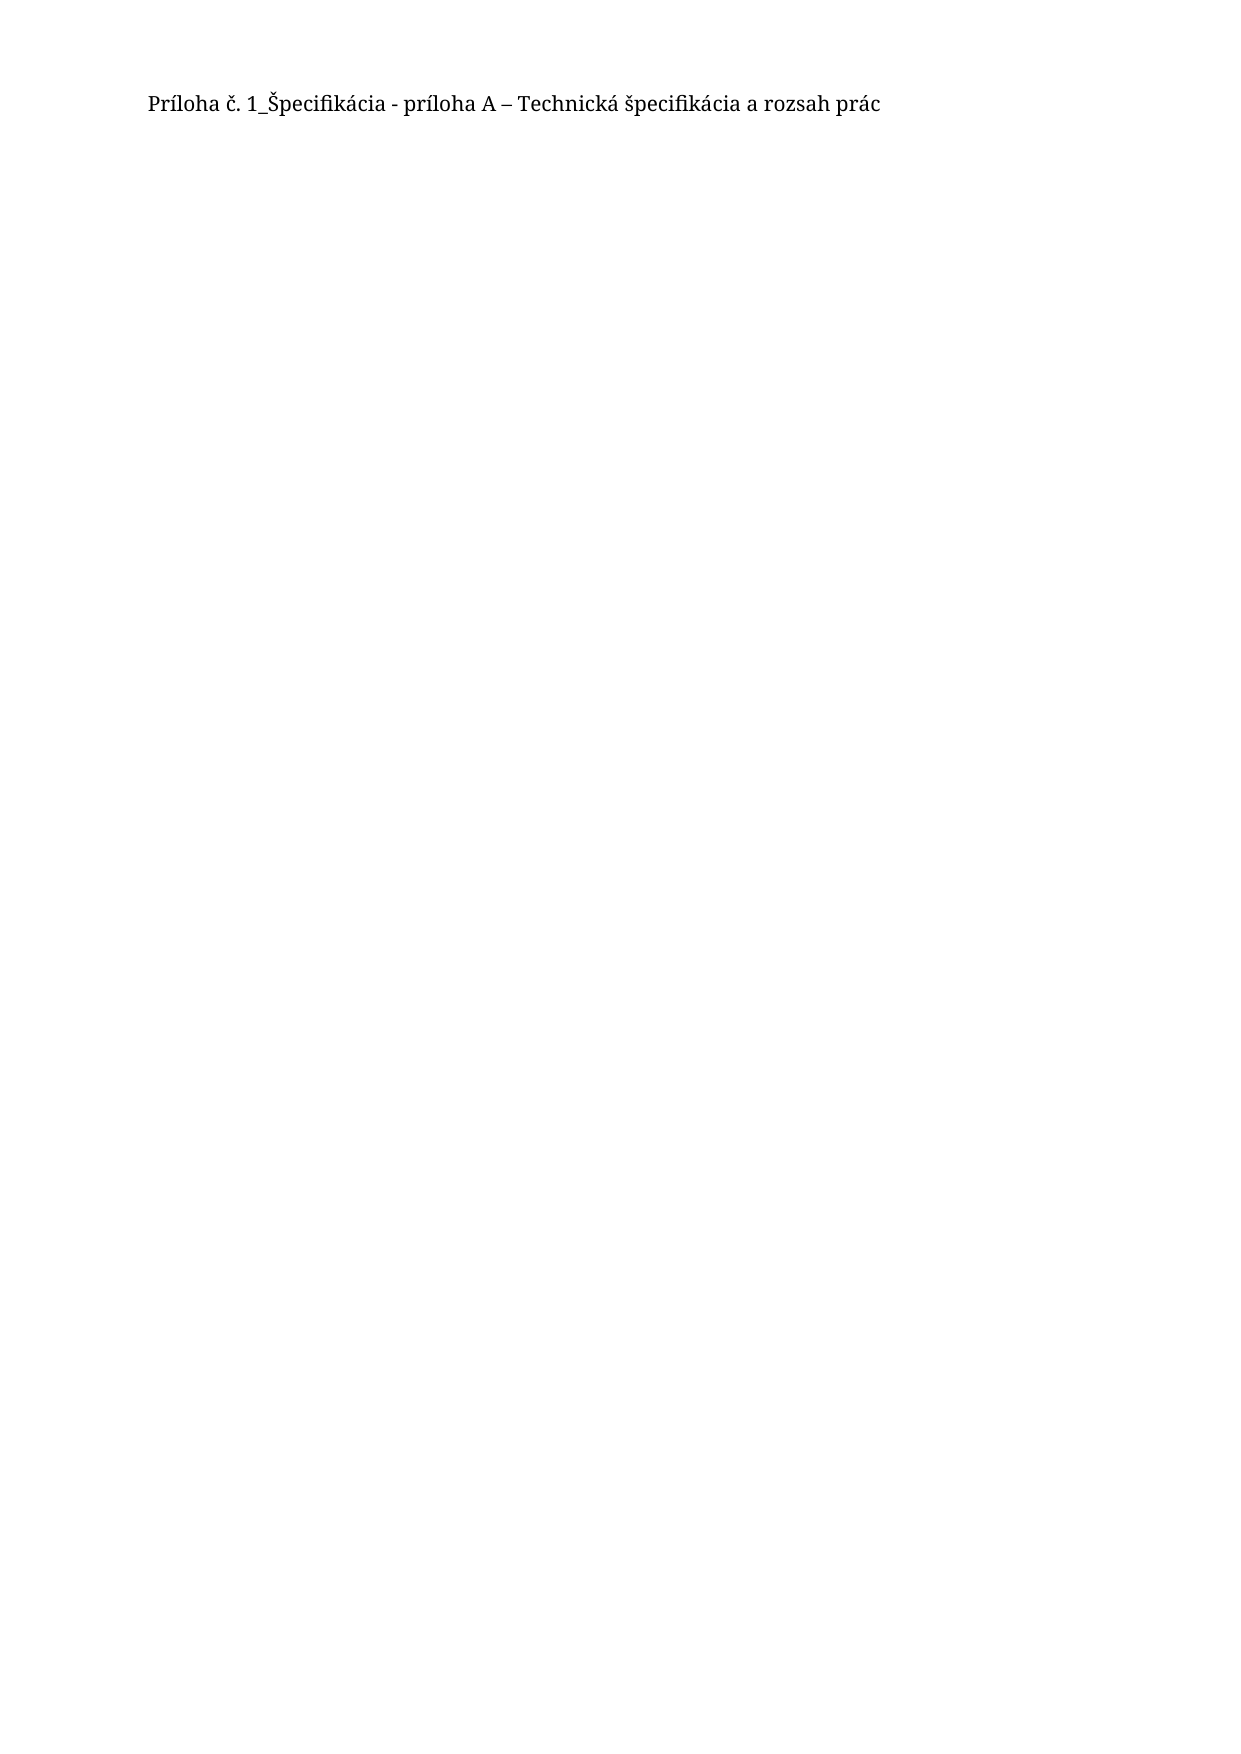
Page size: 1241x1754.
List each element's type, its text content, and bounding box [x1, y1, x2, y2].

text Príloha č. 1_Špecifikácia - príloha A – Technická špecifikácia a rozsah prác [148, 89, 1093, 117]
